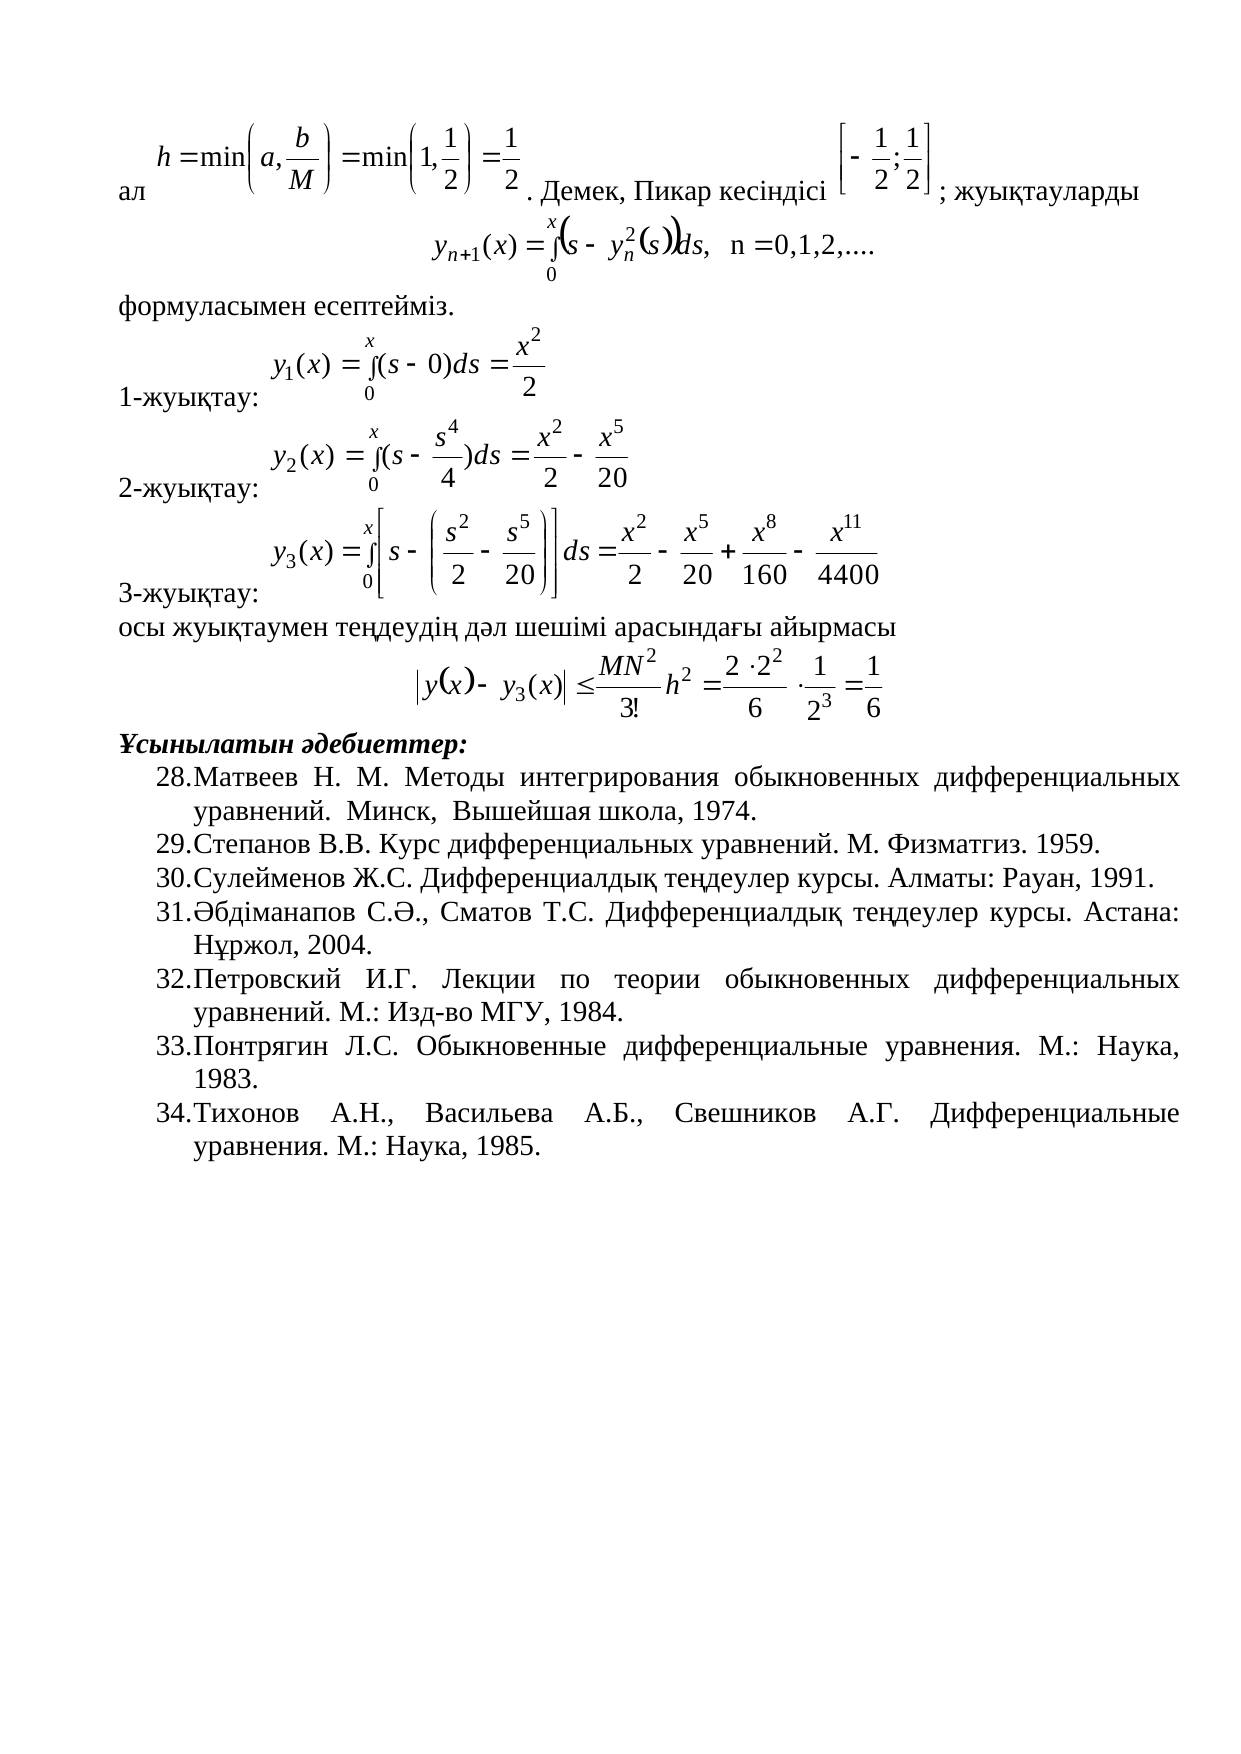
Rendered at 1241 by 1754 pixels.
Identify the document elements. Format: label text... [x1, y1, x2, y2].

list Матвеев Н. М. Методы интегрирования обыкновенных дифференциальных уравнений. Минск, Вышейшая школа, 1974. [156, 759, 1181, 827]
list Сулейменов Ж.С. Дифференциалдық теңдеулер курсы. Алматы: Рауан, 1991. [156, 860, 1181, 894]
list Степанов В.В. Курс дифференциальных уравнений. М. Физматгиз. 1959. [156, 827, 1181, 860]
text 3-жуықтау: [118, 504, 1181, 609]
text формуласымен есептейміз. [118, 288, 1181, 322]
text 1-жуықтау: [118, 322, 1181, 413]
list Әбдіманапов С.Ә., Сматов Т.С. Дифференциалдық теңдеулер курсы. Астана: Нұржол, 2004. [156, 894, 1181, 961]
text осы жуықтаумен теңдеудің дәл шешімі арасындағы айырмасы [118, 609, 1181, 642]
list Петровский И.Г. Лекции по теории обыкновенных дифференциальных уравнений. М.: Изд-во МГУ, 1984. [156, 961, 1181, 1028]
list Тихонов А.Н., Васильева А.Б., Свешников А.Г. Дифференциальные уравнения. М.: Наука, 1985. [156, 1095, 1181, 1162]
text Ұсынылатын әдебиеттер: [118, 726, 1181, 759]
text ал . Демек, Пикар кесіндісі ; жуықтауларды [118, 118, 1181, 206]
list Понтрягин Л.С. Обыкновенные дифференциальные уравнения. М.: Наука, 1983. [156, 1028, 1181, 1095]
text 2-жуықтау: [118, 413, 1181, 504]
